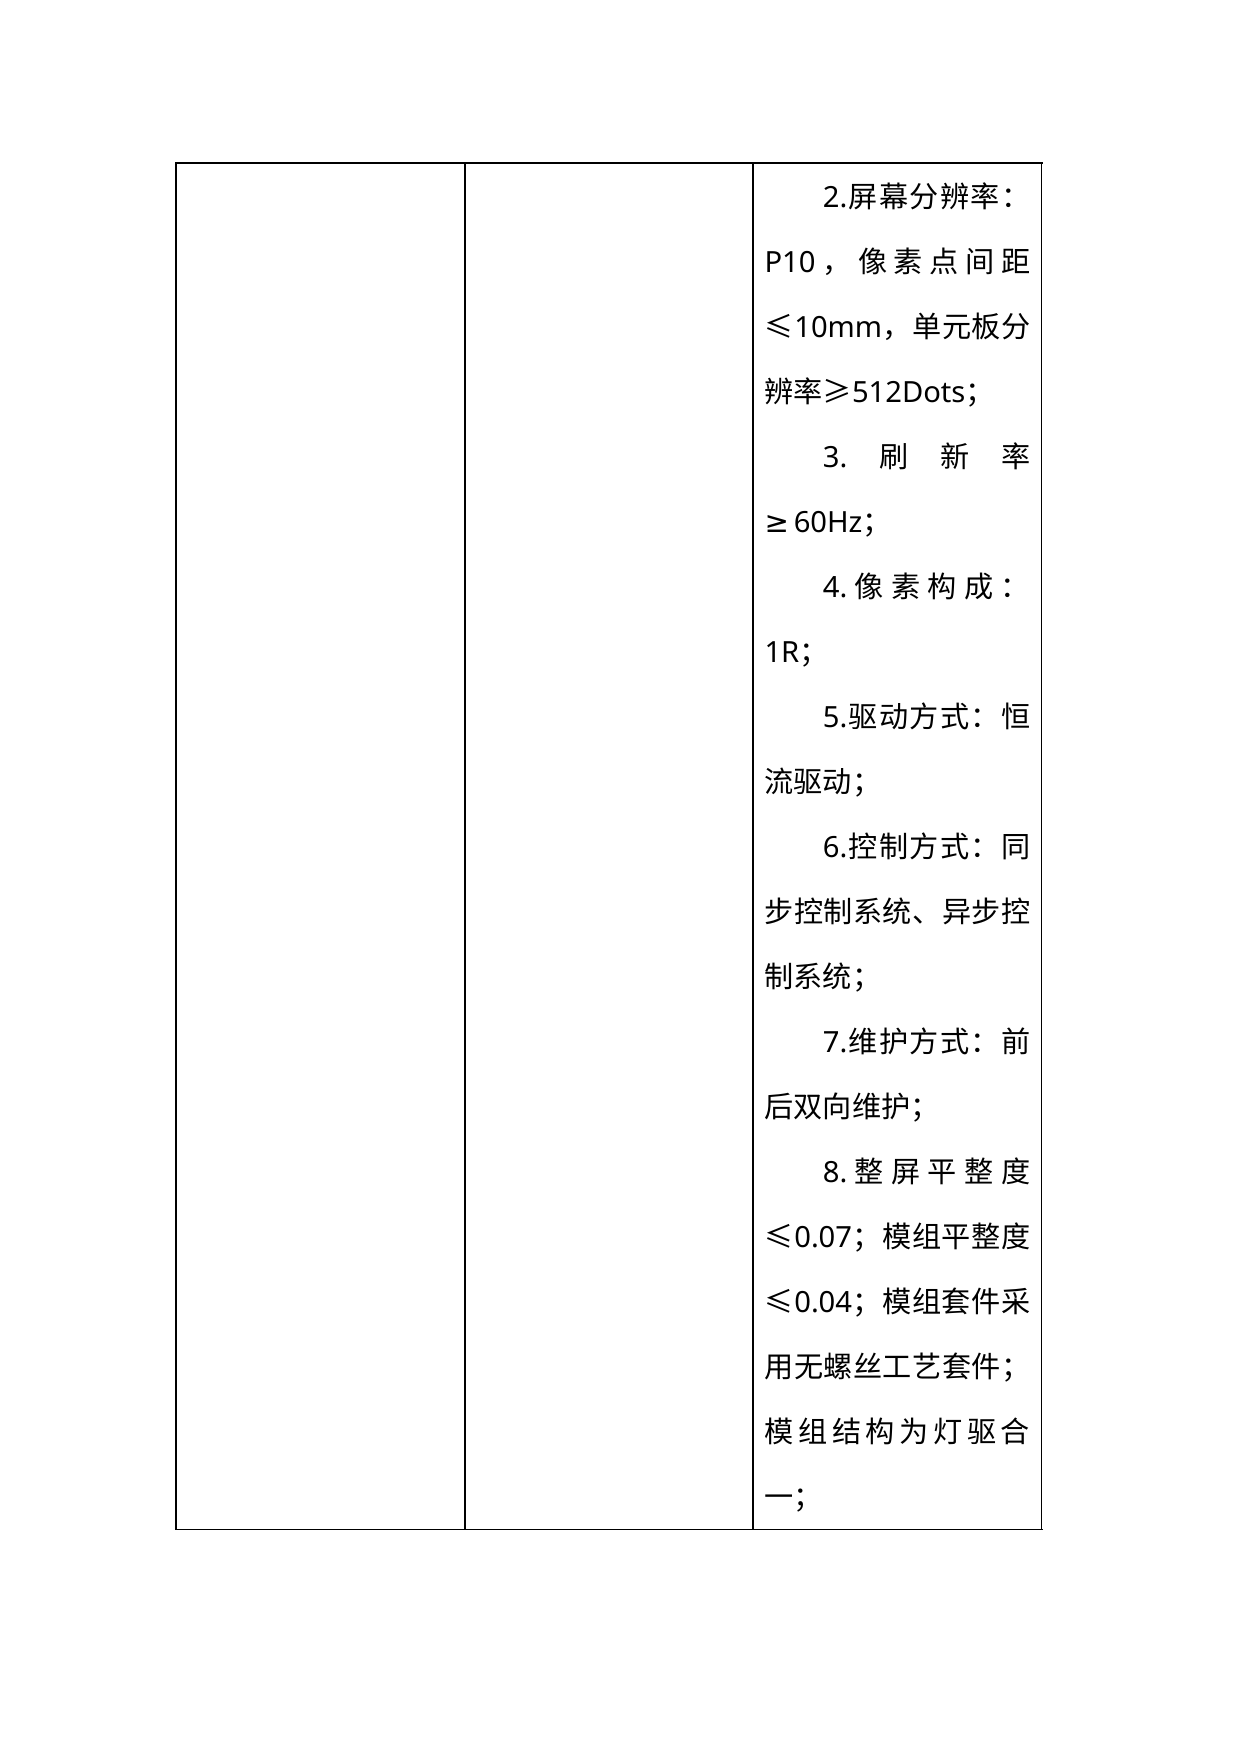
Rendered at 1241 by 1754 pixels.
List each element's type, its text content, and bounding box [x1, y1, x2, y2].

table_cell [466, 164, 752, 1528]
table_cell 1 [177, 164, 464, 1528]
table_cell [754, 164, 1041, 1528]
